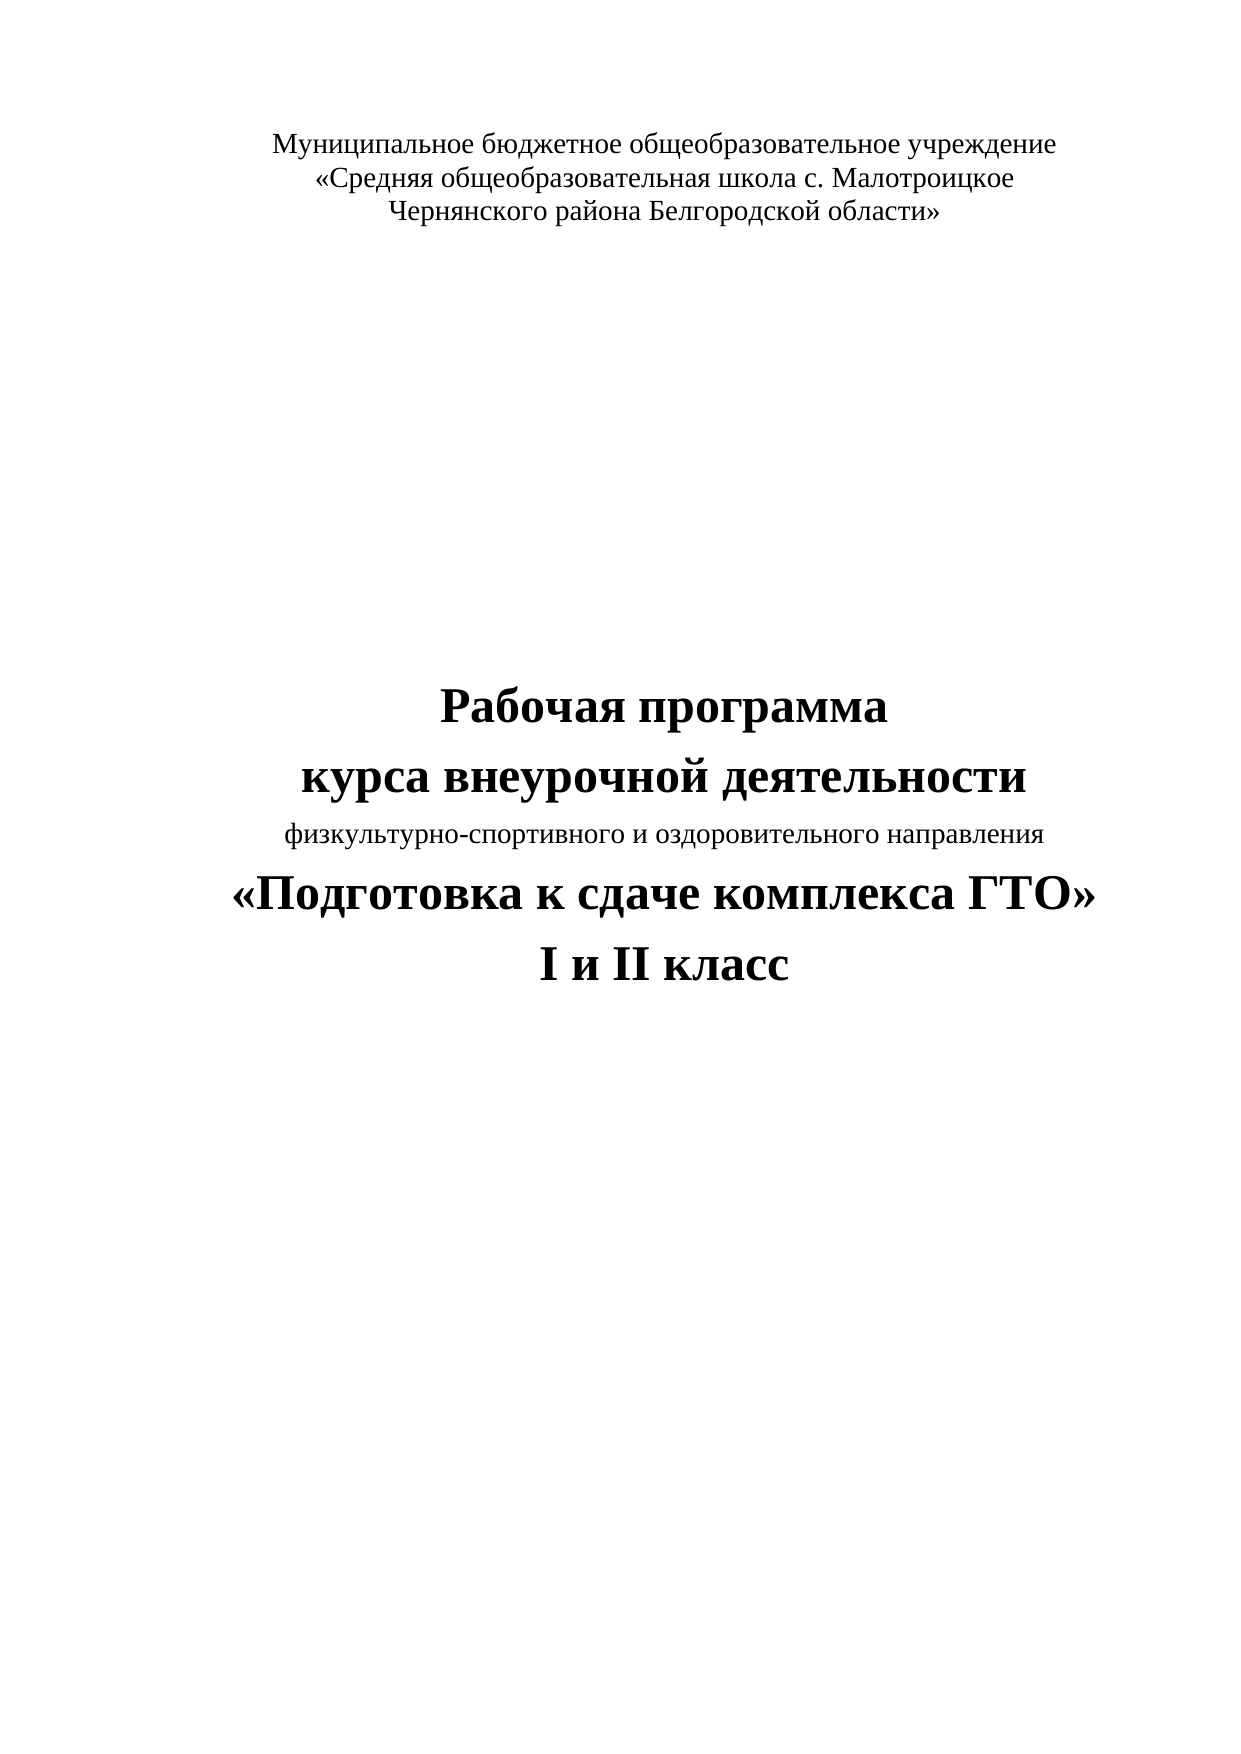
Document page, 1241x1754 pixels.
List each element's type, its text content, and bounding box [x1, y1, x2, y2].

text Рабочая программа [177, 676, 1152, 733]
text «Подготовка к сдаче комплекса ГТО» [177, 863, 1152, 921]
text физкультурно-спортивного и оздоровительного направления [177, 817, 1152, 850]
text «Средняя общеобразовательная школа с. Малотроицкое [177, 160, 1152, 193]
text Муниципальное бюджетное общеобразовательное учреждение [177, 126, 1152, 160]
text курса внеурочной деятельности [177, 746, 1152, 803]
text I и II класс [177, 934, 1152, 991]
text Чернянского района Белгородской области» [177, 193, 1152, 227]
